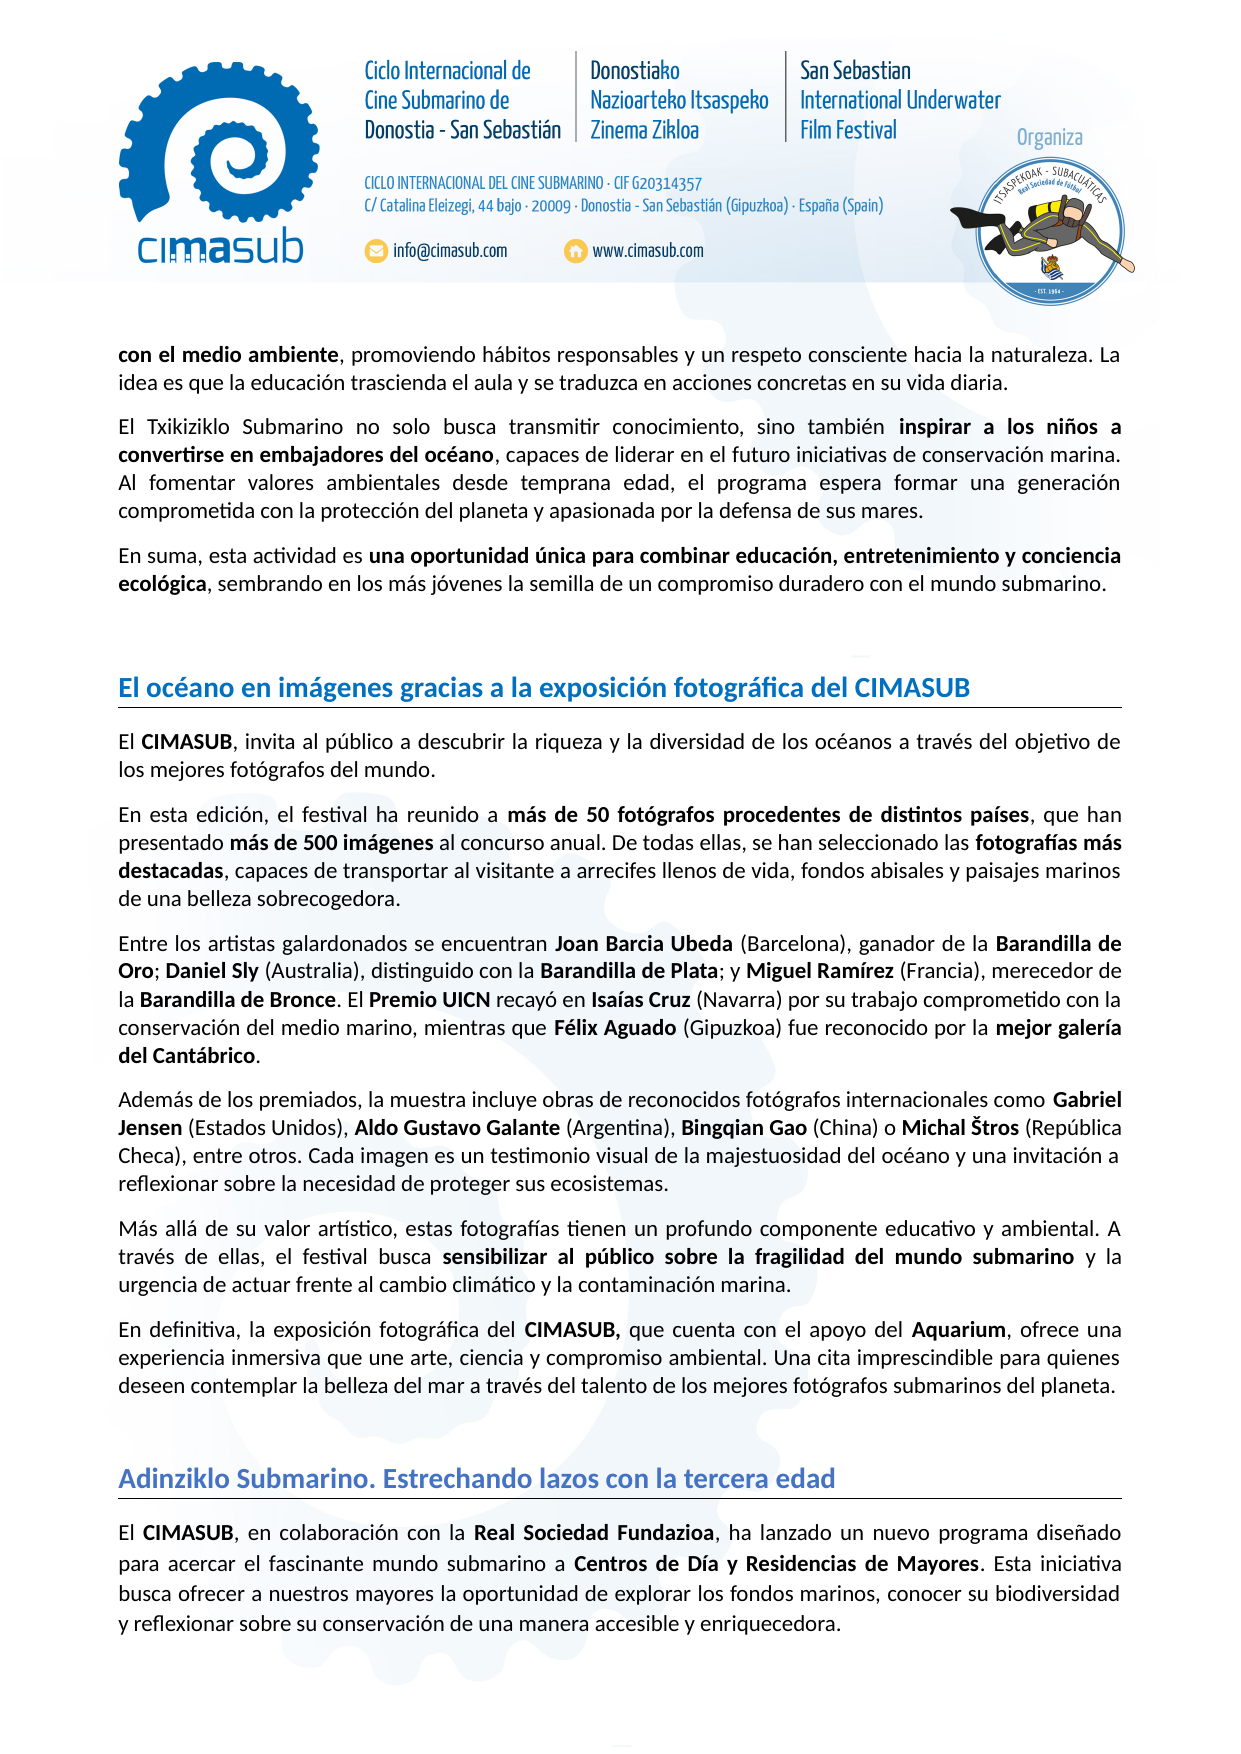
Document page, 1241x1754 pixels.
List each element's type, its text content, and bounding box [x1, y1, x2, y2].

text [118, 340, 1122, 396]
text Entre los artistas galardonados se encuentran Joan Barcia Ubeda (Barcelona), ganador de la Barandilla de Oro; Daniel Sly (Australia), distinguido con la Barandilla de Plata; y Miguel Ramírez (Francia), merecedor de la Barandilla de Bronce. El Premio UICN recayó en Isaías Cruz (Navarra) por su trabajo comprometido con la conservación del medio marino, mientras que Félix Aguado (Gipuzkoa) fue reconocido por la mejor galería del Cantábrico. [118, 929, 1122, 1069]
text En definitiva, la exposición fotográfica del CIMASUB, que cuenta con el apoyo del Aquarium, ofrece una experiencia inmersiva que une arte, ciencia y compromiso ambiental. Una cita imprescindible para quienes deseen contemplar la belleza del mar a través del talento de los mejores fotógrafos submarinos del planeta. [118, 1315, 1122, 1399]
text El Txikiziklo Submarino no solo busca transmitir conocimiento, sino también inspirar a los niños a convertirse en embajadores del océano, capaces de liderar en el futuro iniciativas de conservación marina. Al fomentar valores ambientales desde temprana edad, el programa espera formar una generación comprometida con la protección del planeta y apasionada por la defensa de sus mares. [118, 412, 1122, 524]
text En suma, esta actividad es una oportunidad única para combinar educación, entretenimiento y conciencia ecológica, sembrando en los más jóvenes la semilla de un compromiso duradero con el mundo submarino. [118, 541, 1122, 597]
picture [1, 1, 1241, 1754]
text En esta edición, el festival ha reunido a más de 50 fotógrafos procedentes de distintos países, que han presentado más de 500 imágenes al concurso anual. De todas ellas, se han seleccionado las fotografías más destacadas, capaces de transportar al visitante a arrecifes llenos de vida, fondos abisales y paisajes marinos de una belleza sobrecogedora. [118, 800, 1122, 912]
text Más allá de su valor artístico, estas fotografías tienen un profundo componente educativo y ambiental. A través de ellas, el festival busca sensibilizar al público sobre la fragilidad del mundo submarino y la urgencia de actuar frente al cambio climático y la contaminación marina. [118, 1214, 1122, 1298]
text El océano en imágenes gracias a la exposición fotográfica del CIMASUB [118, 669, 1122, 707]
text Adinziklo Submarino. Estrechando lazos con la tercera edad [118, 1460, 1122, 1498]
text El CIMASUB, en colaboración con la Real Sociedad Fundazioa, ha lanzado un nuevo programa diseñado para acercar el fascinante mundo submarino a Centros de Día y Residencias de Mayores. Esta iniciativa busca ofrecer a nuestros mayores la oportunidad de explorar los fondos marinos, conocer su biodiversidad y reflexionar sobre su conservación de una manera accesible y enriquecedora. [118, 1518, 1122, 1637]
text El CIMASUB, invita al público a descubrir la riqueza y la diversidad de los océanos a través del objetivo de los mejores fotógrafos del mundo. [118, 727, 1122, 783]
text Además de los premiados, la muestra incluye obras de reconocidos fotógrafos internacionales como Gabriel Jensen (Estados Unidos), Aldo Gustavo Galante (Argentina), Bingqian Gao (China) o Michal Štros (República Checa), entre otros. Cada imagen es un testimonio visual de la majestuosidad del océano y una invitación a reflexionar sobre la necesidad de proteger sus ecosistemas. [118, 1085, 1122, 1197]
